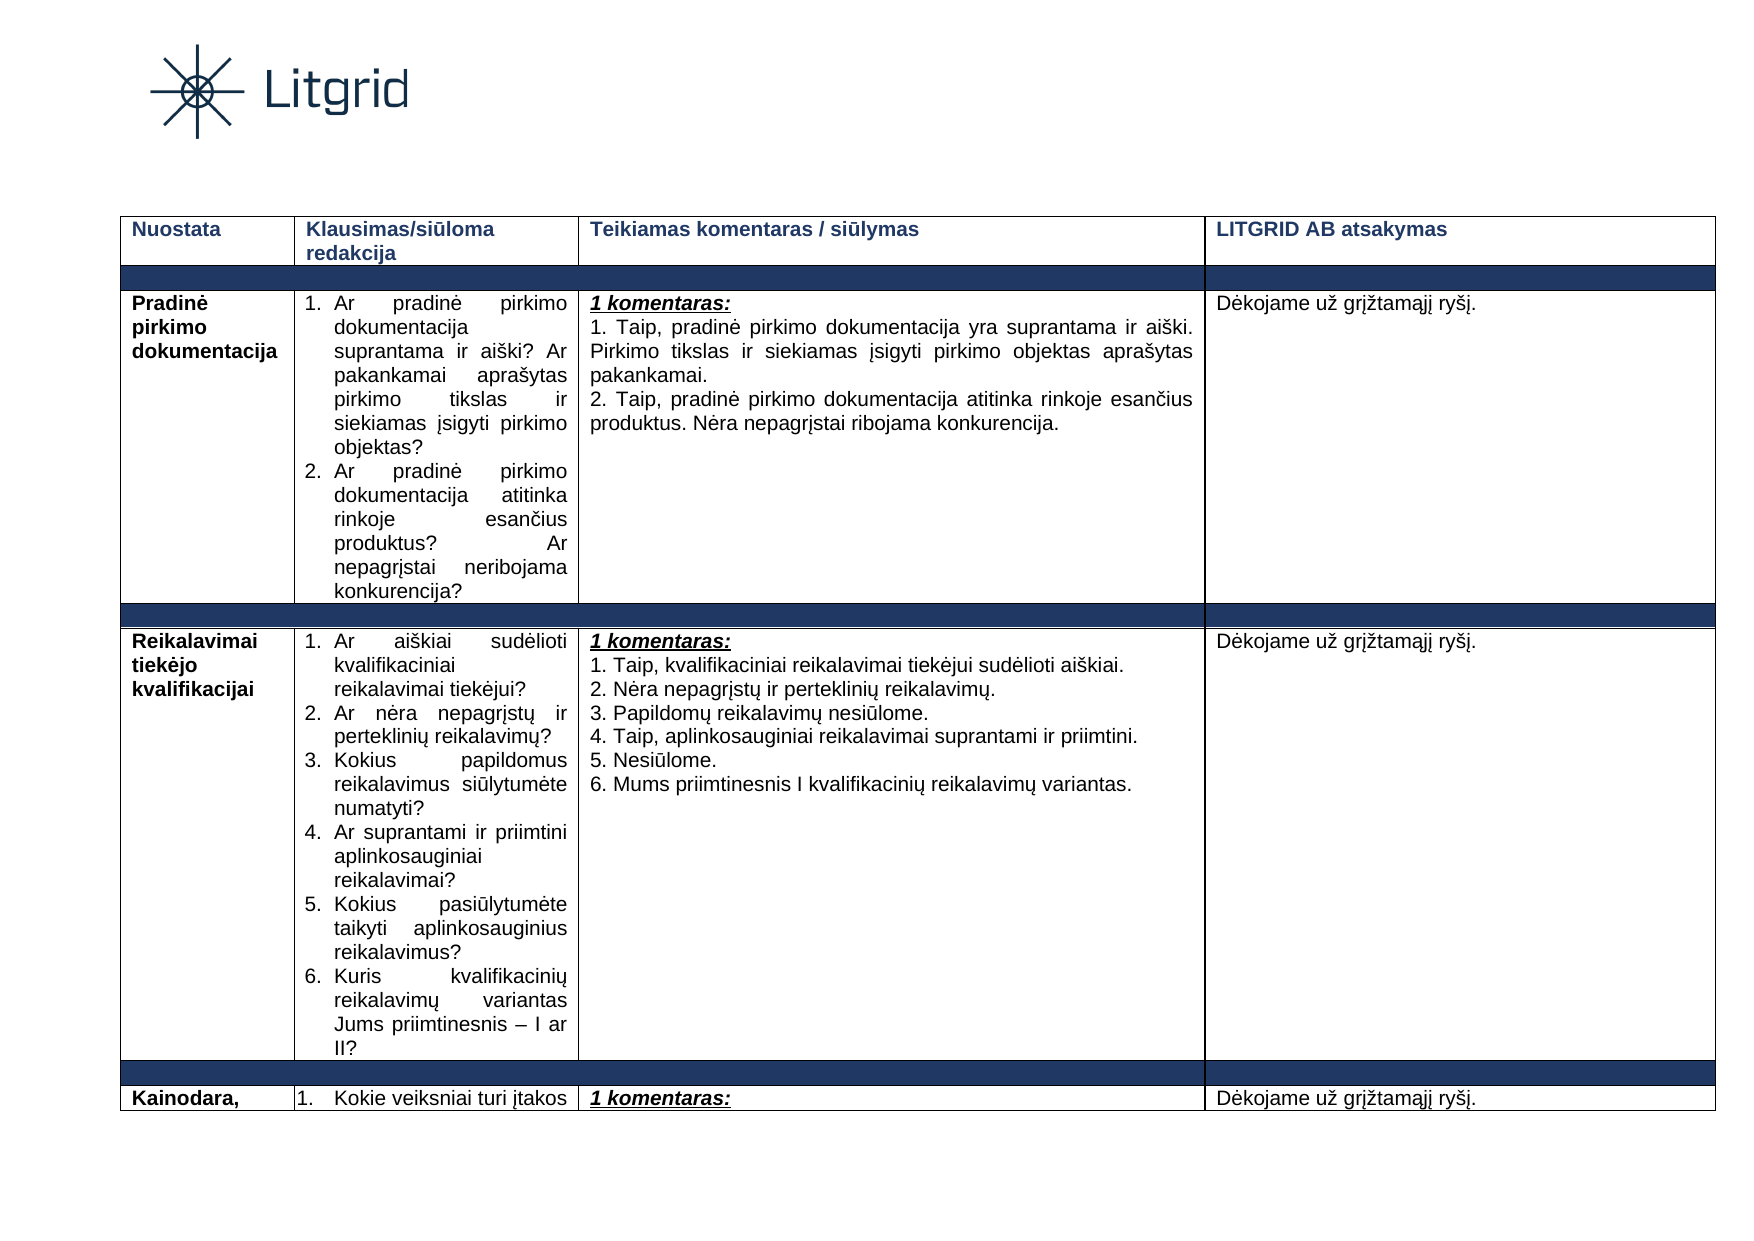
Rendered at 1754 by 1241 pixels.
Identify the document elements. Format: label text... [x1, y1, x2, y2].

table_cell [121, 1086, 294, 1110]
table_cell [121, 1061, 1204, 1085]
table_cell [1206, 1086, 1715, 1110]
table_cell Ar aiškiai sudėlioti kvalifikaciniai reikalavimai tiekėjui? Ar nėra nepagrįstų ir perteklinių reikalavimų? Kokius papildomus reikalavimus siūlytumėte numatyti? Ar suprantami ir priimtini aplinkosauginiai reikalavimai? Kokius pasiūlytumėte taikyti aplinkosauginius reikalavimus? Kuris kvalifikacinių reikalavimų variantas Jums priimtinesnis – I ar II? [295, 629, 578, 1060]
table_header Klausimas/siūloma redakcija [295, 217, 578, 265]
table_cell 1 komentaras: 1. Taip, kvalifikaciniai reikalavimai tiekėjui sudėlioti aiškiai. 2. Nėra nepagrįstų ir perteklinių reikalavimų. 3. Papildomų reikalavimų nesiūlome. 4. Taip, aplinkosauginiai reikalavimai suprantami ir priimtini. 5. Nesiūlome. 6. Mums priimtinesnis I kvalifikacinių reikalavimų variantas. [579, 629, 1204, 1060]
table_cell Reikalavimai tiekėjo kvalifikacijai [121, 629, 294, 1060]
table_header Teikiamas komentaras / siūlymas [579, 217, 1204, 265]
table_cell Pradinė pirkimo dokumentacija [121, 291, 294, 602]
table_cell [121, 604, 1204, 627]
table_cell Ar pradinė pirkimo dokumentacija suprantama ir aiški? Ar pakankamai aprašytas pirkimo tikslas ir siekiamas įsigyti pirkimo objektas? Ar pradinė pirkimo dokumentacija atitinka rinkoje esančius produktus? Ar nepagrįstai neribojama konkurencija? [295, 291, 578, 602]
table_cell Dėkojame už grįžtamąjį ryšį. [1206, 291, 1715, 602]
table_header LITGRID AB atsakymas [1206, 217, 1715, 265]
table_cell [579, 1086, 1204, 1110]
table_header Nuostata [121, 217, 294, 265]
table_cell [295, 1086, 578, 1110]
table_cell 1 komentaras: 1. Taip, pradinė pirkimo dokumentacija yra suprantama ir aiški. Pirkimo tikslas ir siekiamas įsigyti pirkimo objektas aprašytas pakankamai. 2. Taip, pradinė pirkimo dokumentacija atitinka rinkoje esančius produktus. Nėra nepagrįstai ribojama konkurencija. [579, 291, 1204, 602]
table_cell Dėkojame už grįžtamąjį ryšį. [1206, 629, 1715, 1060]
picture [150, 44, 408, 139]
table_cell [1206, 604, 1715, 627]
table_cell [1206, 1061, 1715, 1085]
table_cell [1206, 266, 1715, 290]
table_cell [121, 266, 1204, 290]
